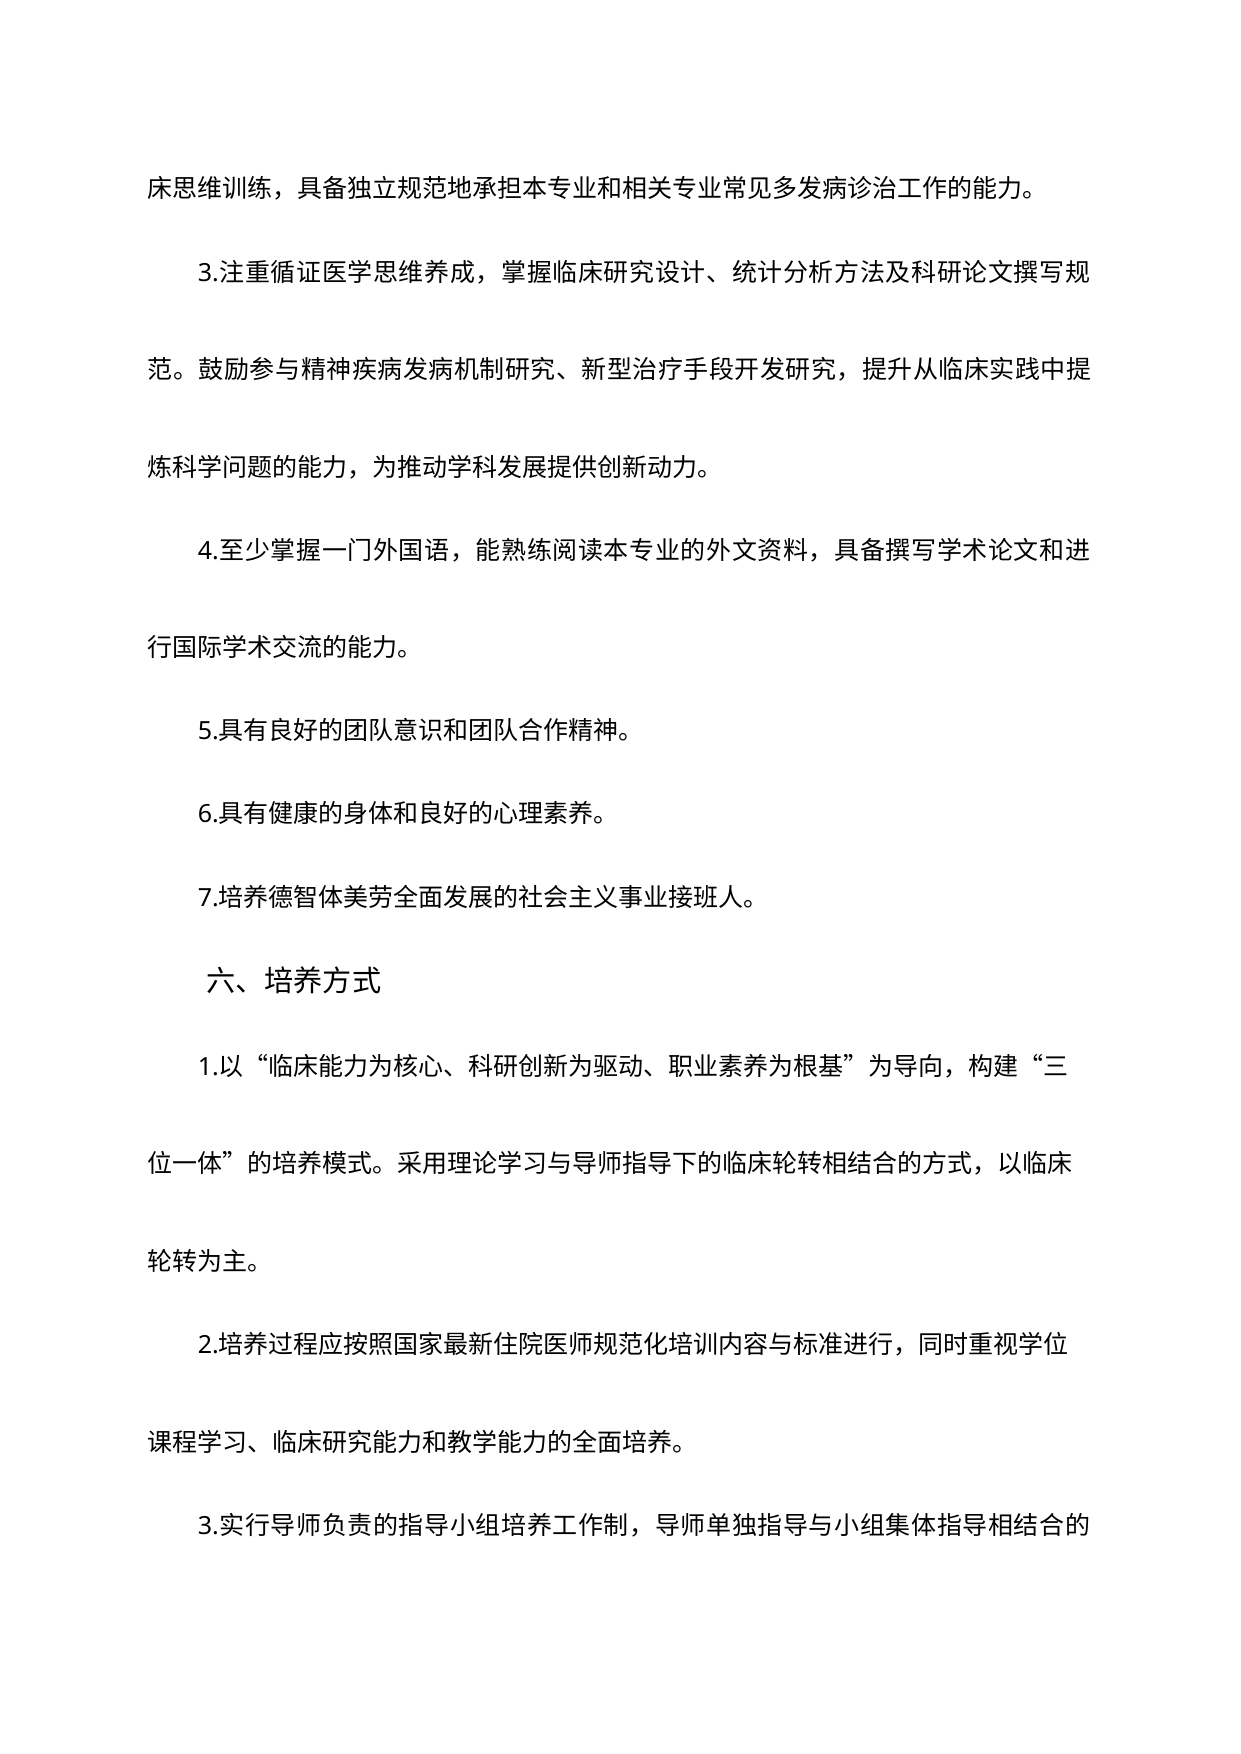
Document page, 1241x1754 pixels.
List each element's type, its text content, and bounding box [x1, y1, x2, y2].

text 6.具有健康的身体和良好的心理素养。 [148, 779, 1092, 844]
text 5.具有良好的团队意识和团队合作精神。 [148, 696, 1092, 761]
text 7.培养德智体美劳全面发展的社会主义事业接班人。 [148, 863, 1092, 928]
text 六、培养方式 [148, 946, 1092, 1011]
text 1.以“临床能力为核心、科研创新为驱动、职业素养为根基”为导向，构建“三位一体”的培养模式。采用理论学习与导师指导下的临床轮转相结合的方式，以临床轮转为主。 [148, 1032, 1092, 1292]
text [148, 1491, 1092, 1556]
text 2.培养过程应按照国家最新住院医师规范化培训内容与标准进行，同时重视学位课程学习、临床研究能力和教学能力的全面培养。 [148, 1310, 1092, 1473]
text 4.至少掌握一门外国语，能熟练阅读本专业的外文资料，具备撰写学术论文和进行国际学术交流的能力。 [148, 516, 1092, 678]
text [148, 154, 1092, 219]
text 3.注重循证医学思维养成，掌握临床研究设计、统计分析方法及科研论文撰写规范。鼓励参与精神疾病发病机制研究、新型治疗手段开发研究，提升从临床实践中提炼科学问题的能力，为推动学科发展提供创新动力。 [148, 238, 1092, 498]
